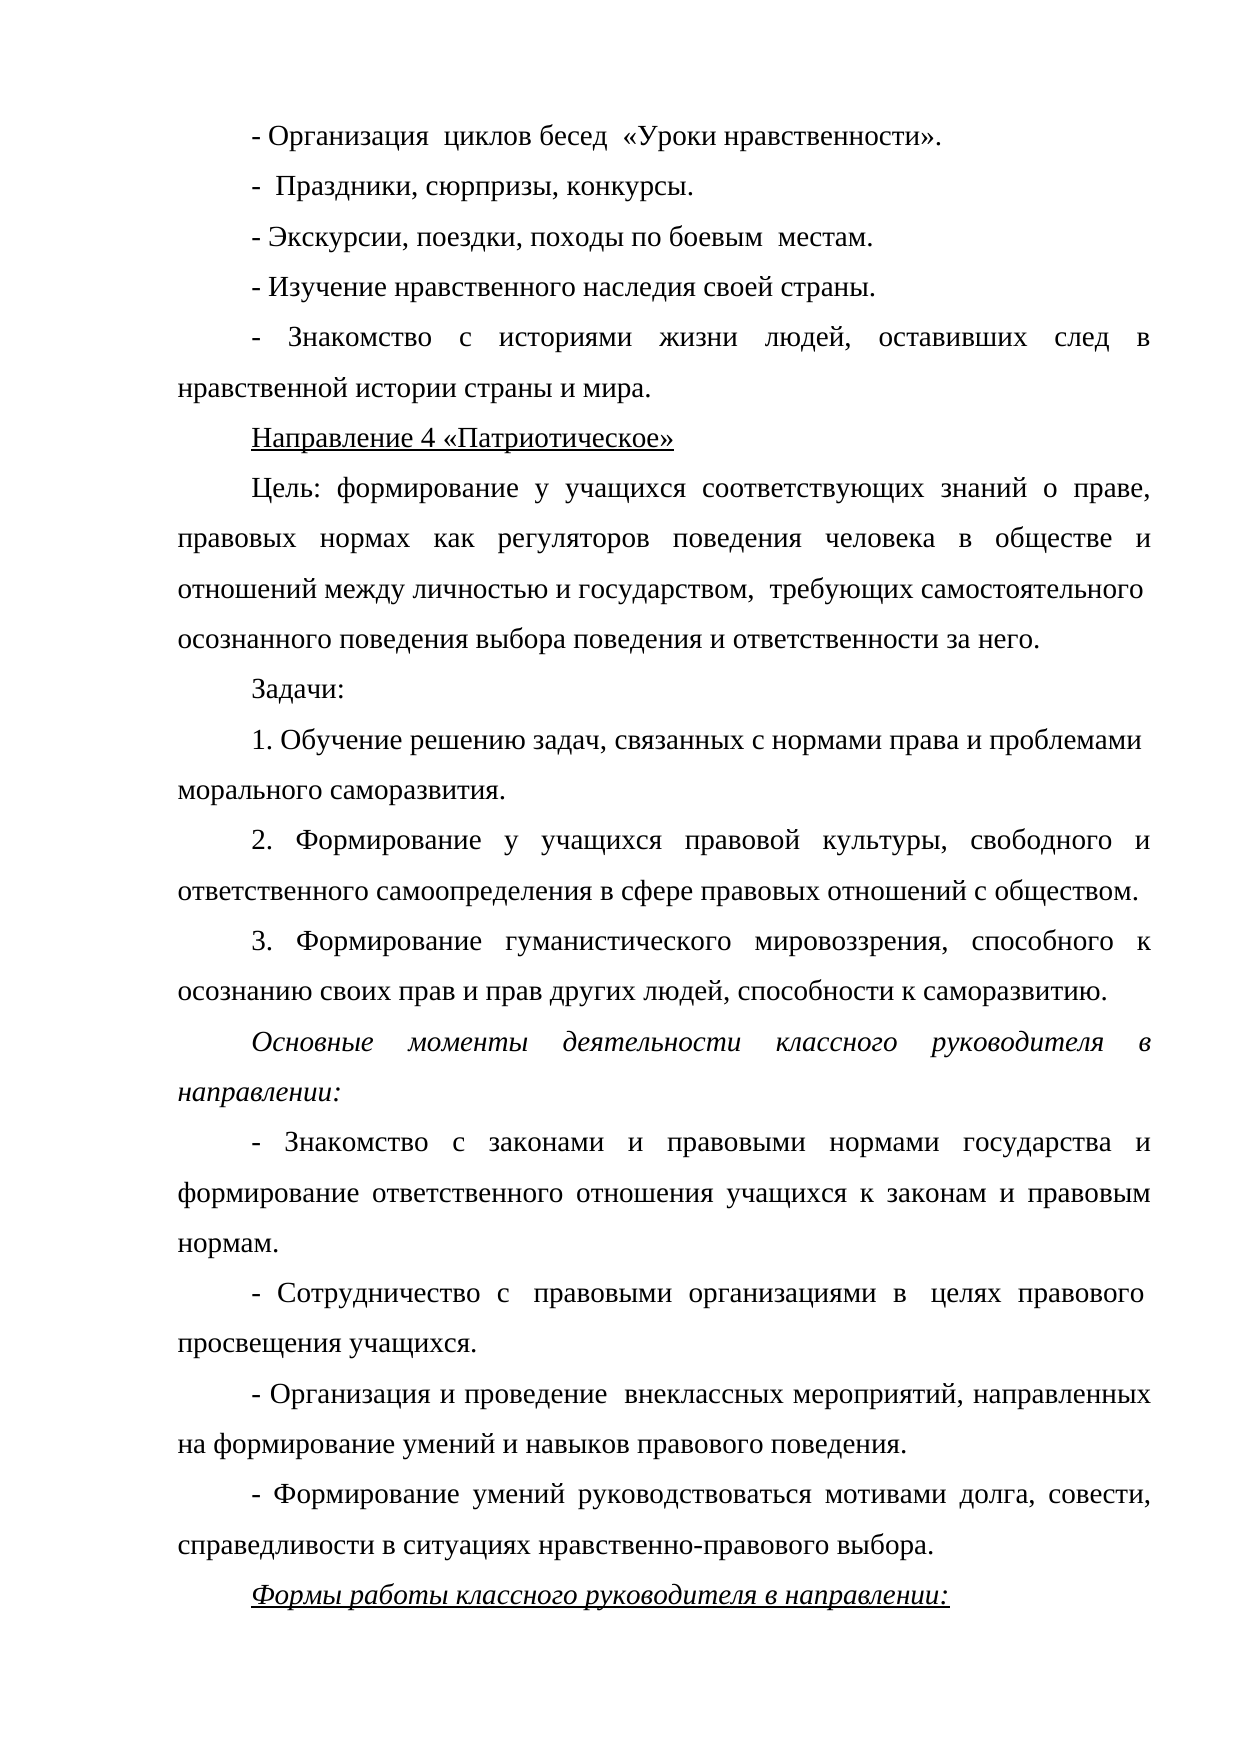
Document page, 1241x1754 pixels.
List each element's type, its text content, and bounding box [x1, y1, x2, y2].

text 1. Обучение решению задач, связанных с нормами права и проблемами морального саморазвития. [177, 722, 1152, 806]
text - Формирование умений руководствоваться мотивами долга, совести, справедливости в ситуациях нравственно-правового выбора. [177, 1477, 1152, 1560]
text - Праздники, сюрпризы, конкурсы. [177, 168, 1152, 202]
text - Организация циклов бесед «Уроки нравственности». [177, 118, 1152, 152]
text - Организация и проведение внеклассных мероприятий, направленных на формирование умений и навыков правового поведения. [177, 1376, 1152, 1460]
text Направление 4 «Патриотическое» [177, 420, 1152, 453]
text - Знакомство с историями жизни людей, оставивших след в нравственной истории страны и мира. [177, 319, 1152, 403]
text Формы работы классного руководителя в направлении: [177, 1577, 1152, 1611]
text - Экскурсии, поездки, походы по боевым местам. [177, 219, 1152, 252]
text - Изучение нравственного наследия своей страны. [177, 269, 1152, 303]
text Цель: формирование у учащихся соответствующих знаний о праве, правовых нормах как регуляторов поведения человека в обществе и отношений между личностью и государством, требующих самостоятельного осознанного поведения выбора поведения и ответственности за него. [177, 470, 1152, 655]
text - Знакомство с законами и правовыми нормами государства и формирование ответственного отношения учащихся к законам и правовым нормам. [177, 1124, 1152, 1258]
text - Сотрудничество с правовыми организациями в целях правового просвещения учащихся. [177, 1275, 1152, 1359]
text Задачи: [177, 672, 1152, 705]
text 3. Формирование гуманистического мировоззрения, способного к осознанию своих прав и прав других людей, способности к саморазвитию. [177, 923, 1152, 1007]
text 2. Формирование у учащихся правовой культуры, свободного и ответственного самоопределения в сфере правовых отношений с обществом. [177, 822, 1152, 906]
text Основные моменты деятельности классного руководителя в направлении: [177, 1024, 1152, 1108]
